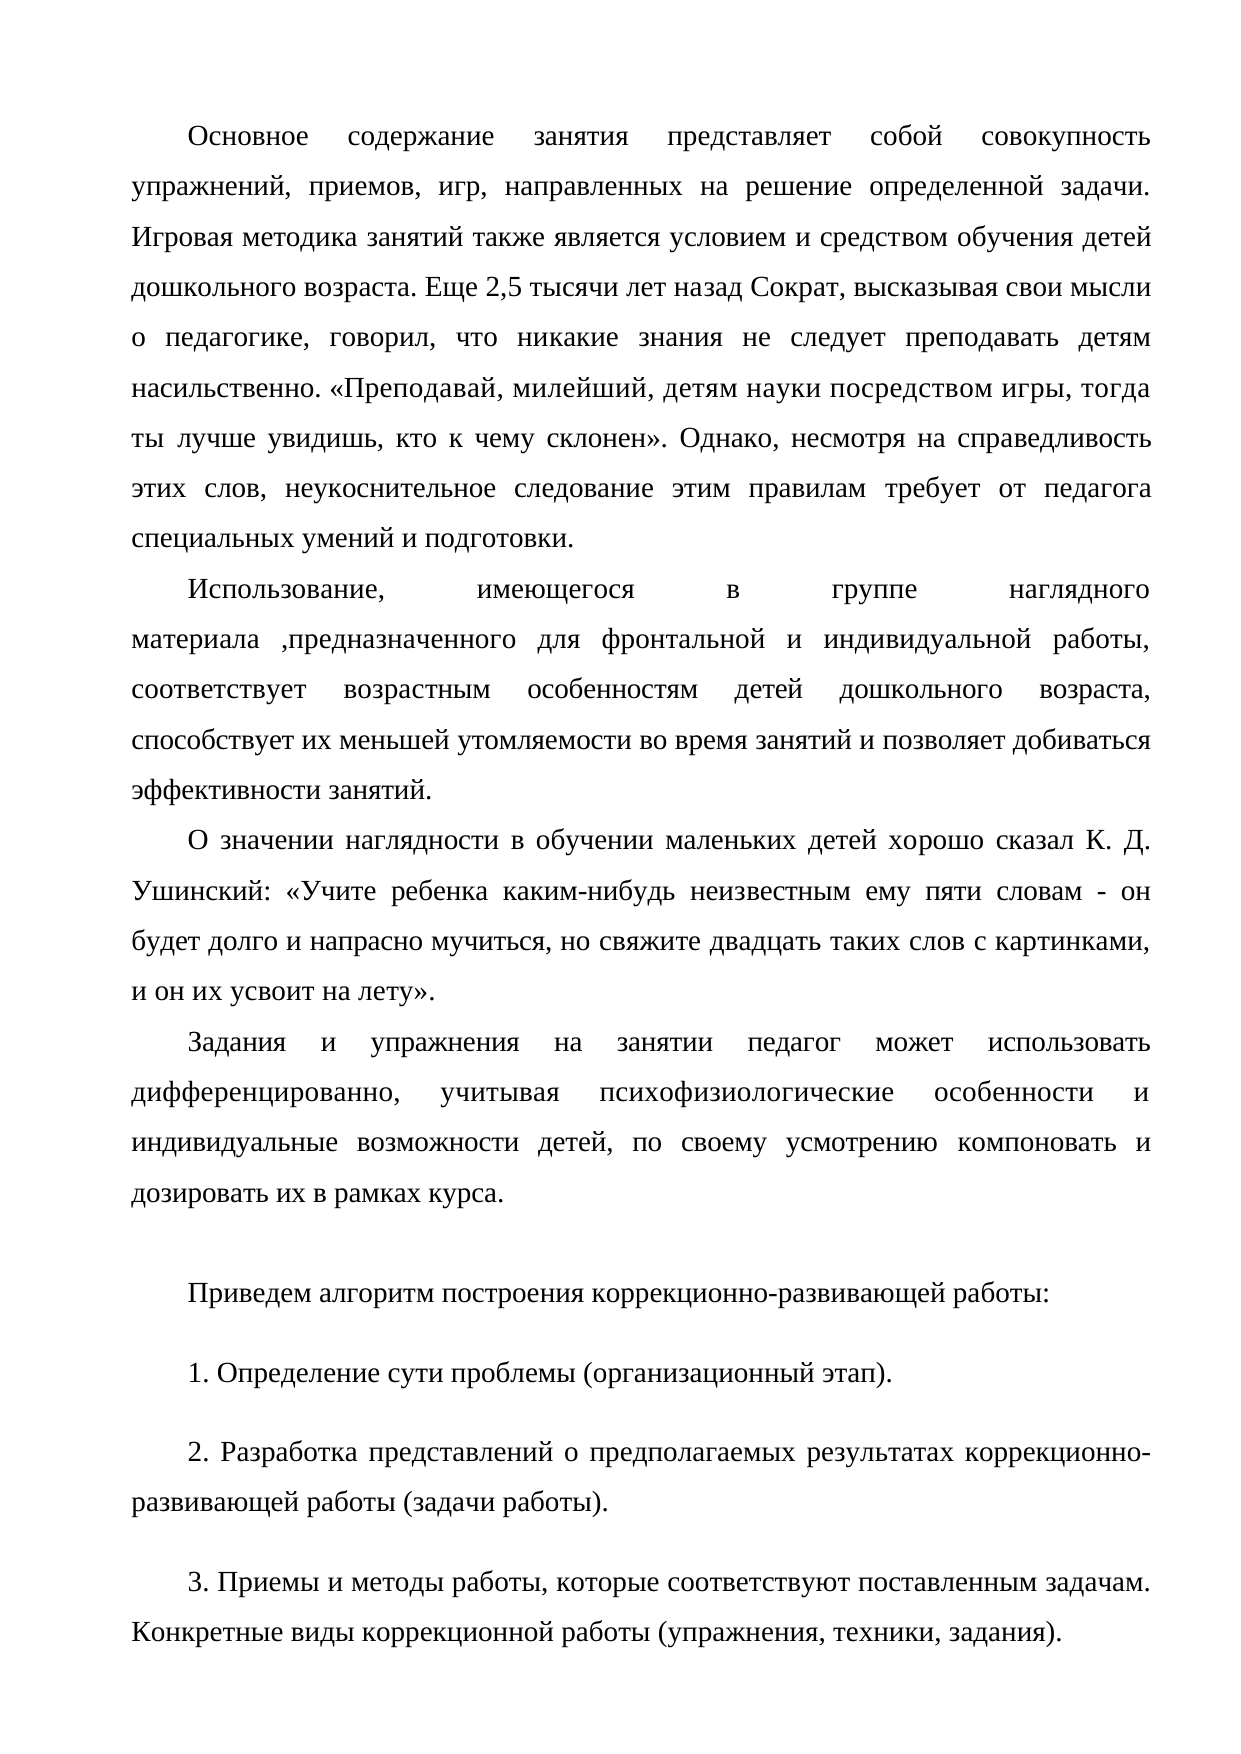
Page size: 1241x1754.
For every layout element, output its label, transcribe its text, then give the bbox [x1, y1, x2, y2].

text 2. Разработка представлений о предполагаемых результатах коррекционно-развивающей работы (задачи работы). [131, 1434, 1152, 1518]
text Использование, имеющегося в группе наглядного материала ,предназначенного для фронтальной и индивидуальной работы, соответствует возрастным особенностям детей дошкольного возраста, способствует их меньшей утомляемости во время занятий и позволяет добиваться эффективности занятий. [131, 571, 1151, 806]
text Приведем алгоритм построения коррекционно-развивающей работы: [131, 1275, 1151, 1309]
text 3. Приемы и методы работы, которые соответствуют поставленным задачам. Конкретные виды коррекционной работы (упражнения, техники, задания). [131, 1564, 1152, 1648]
text 1. Определение сути проблемы (организационный этап). [131, 1355, 1152, 1388]
text Задания и упражнения на занятии педагог может использовать дифференцированно, учитывая психофизиологические особенности и индивидуальные возможности детей, по своему усмотрению компоновать и дозировать их в рамках курса. [131, 1024, 1151, 1208]
text Основное содержание занятия представляет собой совокупность упражнений, приемов, игр, направленных на решение определенной задачи. Игровая методика занятий также является условием и средством обучения детей дошкольного возраста. Еще 2,5 тысячи лет назад Сократ, высказывая свои мысли о педагогике, говорил, что никакие знания не следует преподавать детям насильственно. «Преподавай, милейший, детям науки посредством игры, тогда ты лучше увидишь, кто к чему склонен». Однако, несмотря на справедливость этих слов, неукоснительное следование этим правилам требует от педагога специальных умений и подготовки. [131, 118, 1152, 554]
text О значении наглядности в обучении маленьких детей хорошо сказал К. Д. Ушинский: «Учите ребенка каким-нибудь неизвестным ему пяти словам - он будет долго и напрасно мучиться, но свяжите двадцать таких слов с картинками, и он их усвоит на лету». [131, 822, 1151, 1007]
